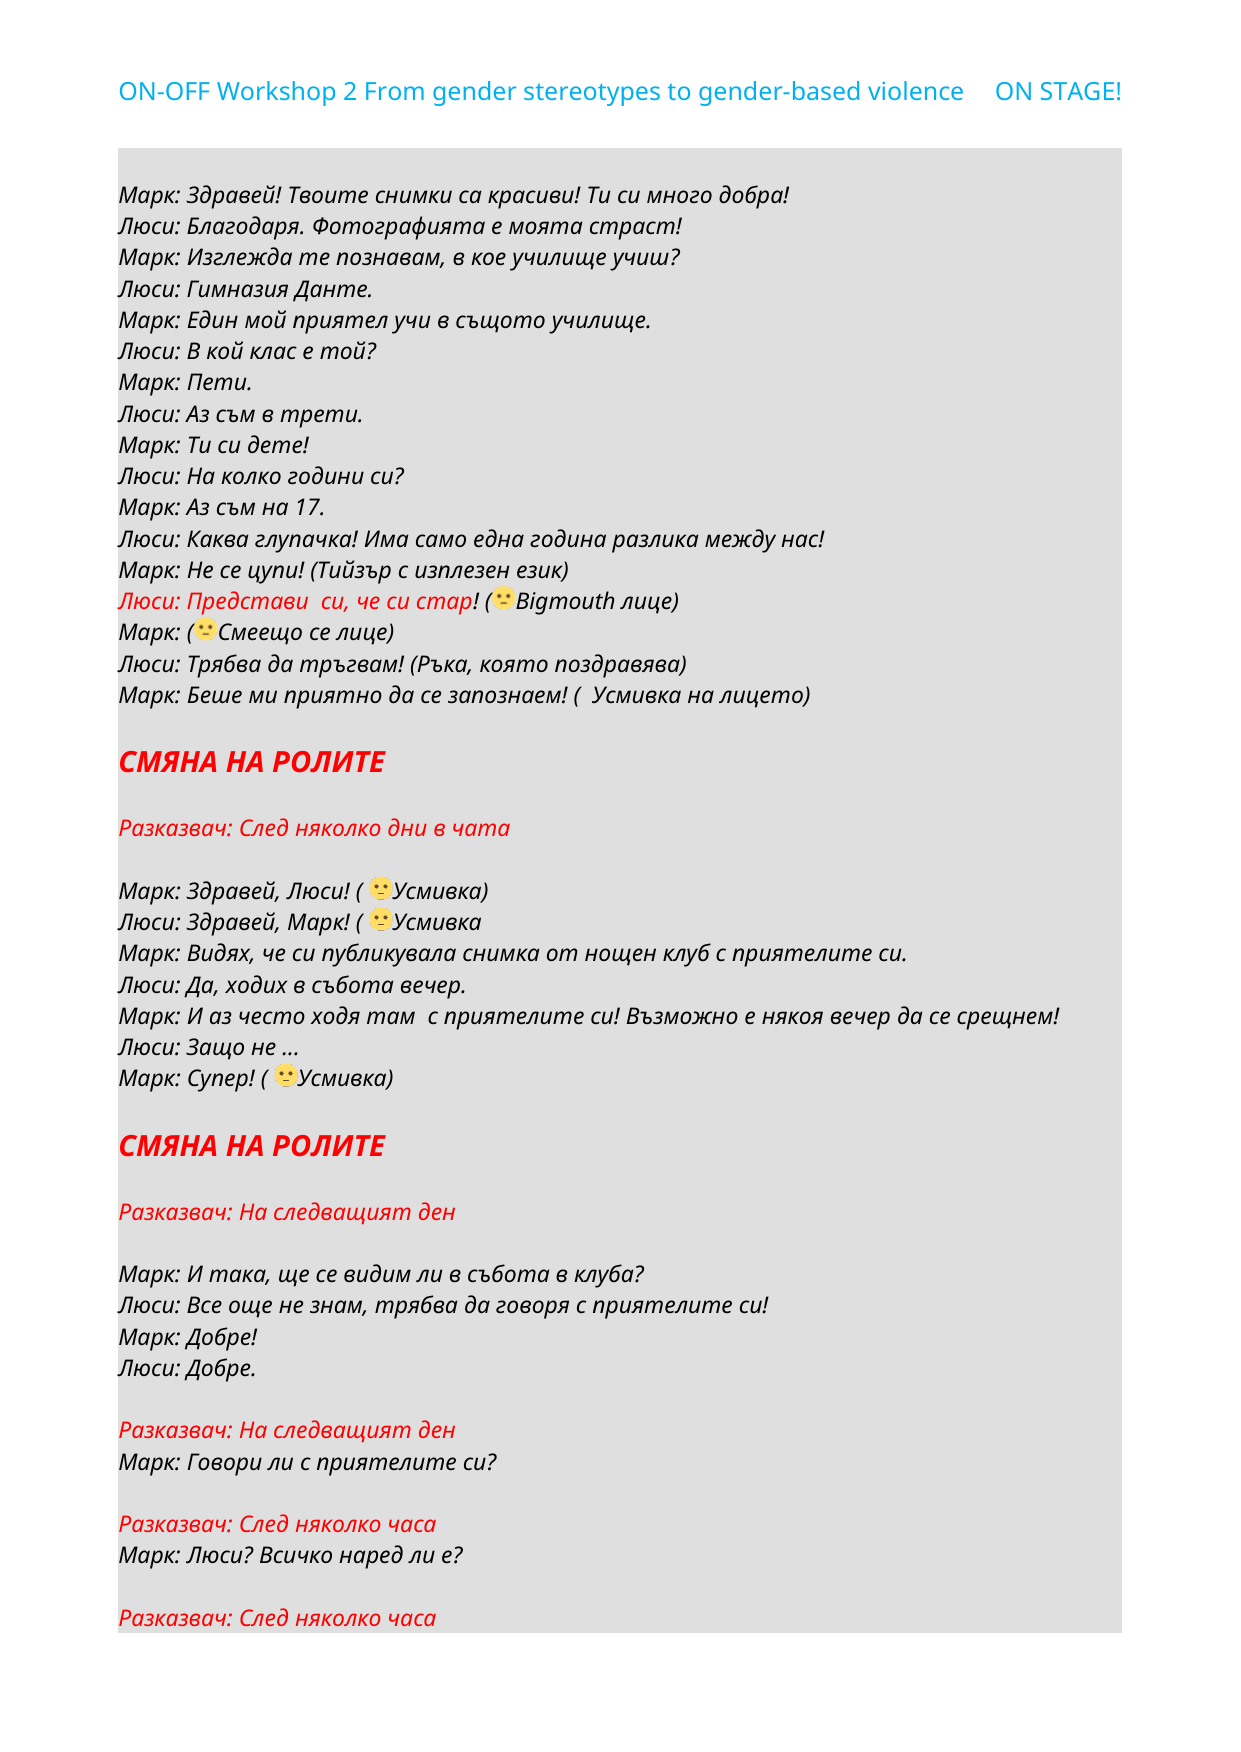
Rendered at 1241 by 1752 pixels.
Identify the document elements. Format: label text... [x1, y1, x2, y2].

text Люси: Да, ходих в събота вечер. [118, 968, 1122, 1000]
picture [368, 906, 393, 931]
text Марк: Беше ми приятно да се запознаем! ( Усмивка на лицето) [118, 679, 1122, 710]
text Люси: Добре. [118, 1352, 1122, 1383]
text Марк: Супер! ( Усмивка) [118, 1062, 1122, 1093]
text Марк: И аз често ходя там с приятелите си! Възможно е някоя вечер да се срещнем! [118, 1000, 1122, 1031]
text Люси: Здравей, Марк! ( Усмивка [118, 906, 1122, 937]
text Люси: Гимназия Данте. [118, 273, 1122, 304]
text Люси: Каква глупачка! Има само една година разлика между нас! [118, 523, 1122, 554]
text Марк: Един мой приятел учи в същото училище. [118, 304, 1122, 335]
text Люси: Трябва да тръгвам! (Ръка, която поздравява) [118, 648, 1122, 679]
text Марк: Здравей! Твоите снимки са красиви! Ти си много добра! [118, 179, 1122, 210]
text Разказвач: След няколко часа [118, 1602, 1122, 1633]
text Разказвач: След няколко часа [118, 1508, 1122, 1539]
picture [273, 1062, 298, 1087]
text Марк: Аз съм на 17. [118, 491, 1122, 523]
text СМЯНА НА РОЛИТЕ [118, 741, 1122, 781]
text Марк: Здравей, Люси! ( Усмивка) [118, 875, 1122, 906]
text Люси: Все още не знам, трябва да говоря с приятелите си! [118, 1289, 1122, 1321]
text Разказвач: На следващият ден [118, 1414, 1122, 1446]
text Марк: И така, ще се видим ли в събота в клуба? [118, 1258, 1122, 1289]
text Марк: Пети. [118, 366, 1122, 398]
text Марк: (Смеещо се лице) [118, 616, 1122, 648]
text Разказвач: След няколко дни в чата [118, 812, 1122, 843]
picture [491, 585, 516, 610]
text Люси: Защо не ... [118, 1031, 1122, 1062]
picture [368, 875, 393, 900]
text Марк: Изглежда те познавам, в кое училище учиш? [118, 241, 1122, 273]
text Марк: Говори ли с приятелите си? [118, 1446, 1122, 1477]
text Марк: Люси? Всичко наред ли е? [118, 1539, 1122, 1571]
text Люси: Представи си, че си стар! (Bigmouth лице) [118, 585, 1122, 616]
text Марк: Ти си дете! [118, 429, 1122, 460]
text Люси: На колко години си? [118, 460, 1122, 491]
text Марк: Не се цупи! (Тийзър с изплезен език) [118, 554, 1122, 585]
text Марк: Добре! [118, 1321, 1122, 1352]
picture [193, 616, 218, 641]
text СМЯНА НА РОЛИТЕ [118, 1125, 1122, 1164]
text Разказвач: На следващият ден [118, 1196, 1122, 1227]
text Люси: В кой клас е той? [118, 335, 1122, 366]
text Люси: Аз съм в трети. [118, 398, 1122, 429]
text Люси: Благодаря. Фотографията е моята страст! [118, 210, 1122, 241]
text Марк: Видях, че си публикувала снимка от нощен клуб с приятелите си. [118, 937, 1122, 968]
